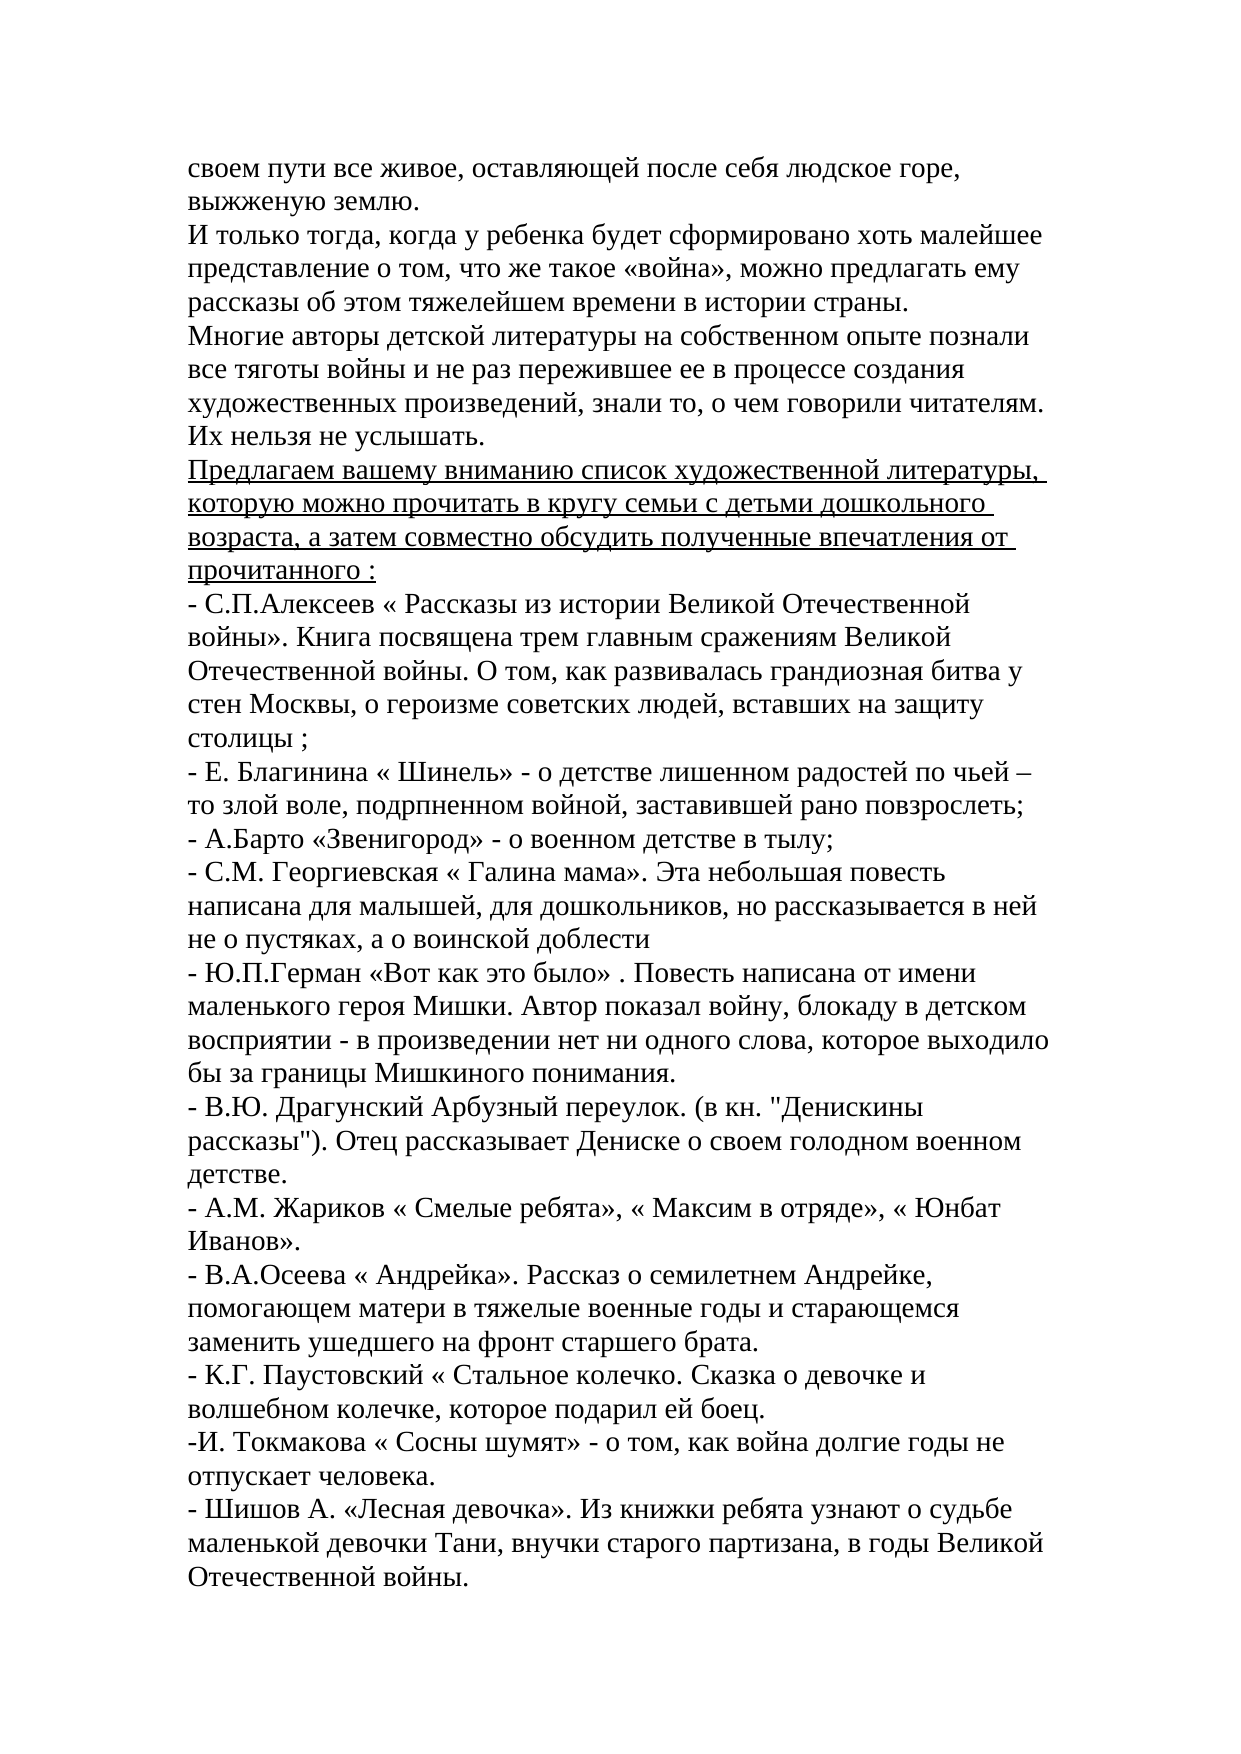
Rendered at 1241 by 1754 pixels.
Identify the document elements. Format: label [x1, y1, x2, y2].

text [187, 150, 1053, 1592]
